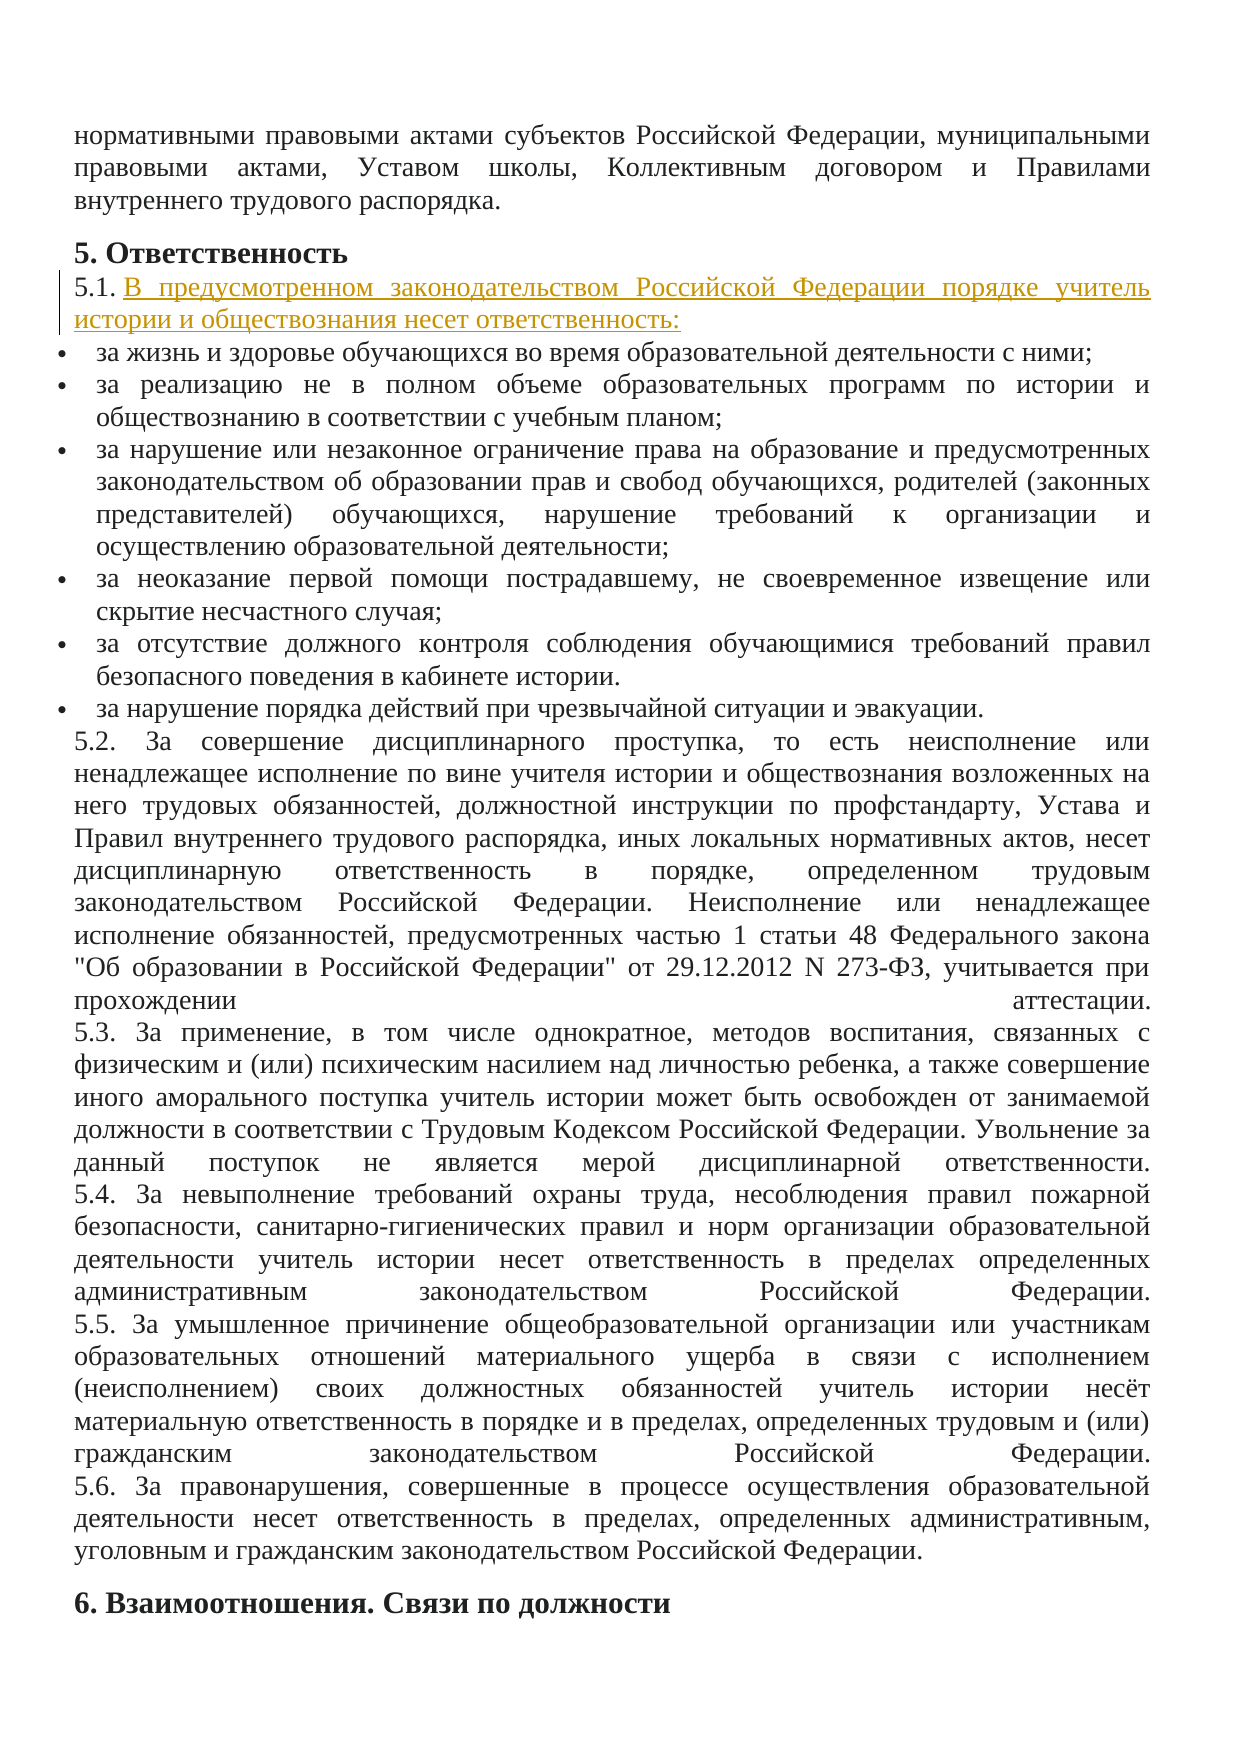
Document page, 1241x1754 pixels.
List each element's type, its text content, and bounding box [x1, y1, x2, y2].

list за неоказание первой помощи пострадавшему, не своевременное извещение или скрытие несчастного случая; [58, 562, 1152, 626]
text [74, 118, 1152, 215]
list за жизнь и здоровье обучающихся во время образовательной деятельности с ними; [58, 335, 1152, 367]
list за нарушение или незаконное ограничение права на образование и предусмотренных законодательством об образовании прав и свобод обучающихся, родителей (законных представителей) обучающихся, нарушение требований к организации и осуществлению образовательной деятельности; [58, 432, 1152, 562]
text 6. Взаимоотношения. Связи по должности [74, 1581, 1152, 1621]
text 5.2. За совершение дисциплинарного проступка, то есть неисполнение или ненадлежащее исполнение по вине учителя истории и обществознания возложенных на него трудовых обязанностей, должностной инструкции по профстандарту, Устава и Правил внутреннего трудового распорядка, иных локальных нормативных актов, несет дисциплинарную ответственность в порядке, определенном трудовым законодательством Российской Федерации. Неисполнение или ненадлежащее исполнение обязанностей, предусмотренных частью 1 статьи 48 Федерального закона "Об образовании в Российской Федерации" от 29.12.2012 N 273-ФЗ, учитывается при прохождении аттестации. 5.3. За применение, в том числе однократное, методов воспитания, связанных с физическим и (или) психическим насилием над личностью ребенка, а также совершение иного аморального поступка учитель истории может быть освобожден от занимаемой должности в соответствии с Трудовым Кодексом Российской Федерации. Увольнение за данный поступок не является мерой дисциплинарной ответственности. 5.4. За невыполнение требований охраны труда, несоблюдения правил пожарной безопасности, санитарно-гигиенических правил и норм организации образовательной деятельности учитель истории несет ответственность в пределах определенных административным законодательством Российской Федерации. 5.5. За умышленное причинение общеобразовательной организации или участникам образовательных отношений материального ущерба в связи с исполнением (неисполнением) своих должностных обязанностей учитель истории несёт материальную ответственность в порядке и в пределах, определенных трудовым и (или) гражданским законодательством Российской Федерации. 5.6. За правонарушения, совершенные в процессе осуществления образовательной деятельности несет ответственность в пределах, определенных административным, уголовным и гражданским законодательством Российской Федерации. [74, 723, 1152, 1566]
list за реализацию не в полном объеме образовательных программ по истории и обществознанию в соответствии с учебным планом; [58, 367, 1152, 432]
list за нарушение порядка действий при чрезвычайной ситуации и эвакуации. [58, 691, 1152, 723]
text 5.1. [74, 270, 1152, 335]
list за отсутствие должного контроля соблюдения обучающимися требований правил безопасного поведения в кабинете истории. [58, 626, 1152, 691]
text 5. Ответственность [74, 231, 1152, 270]
